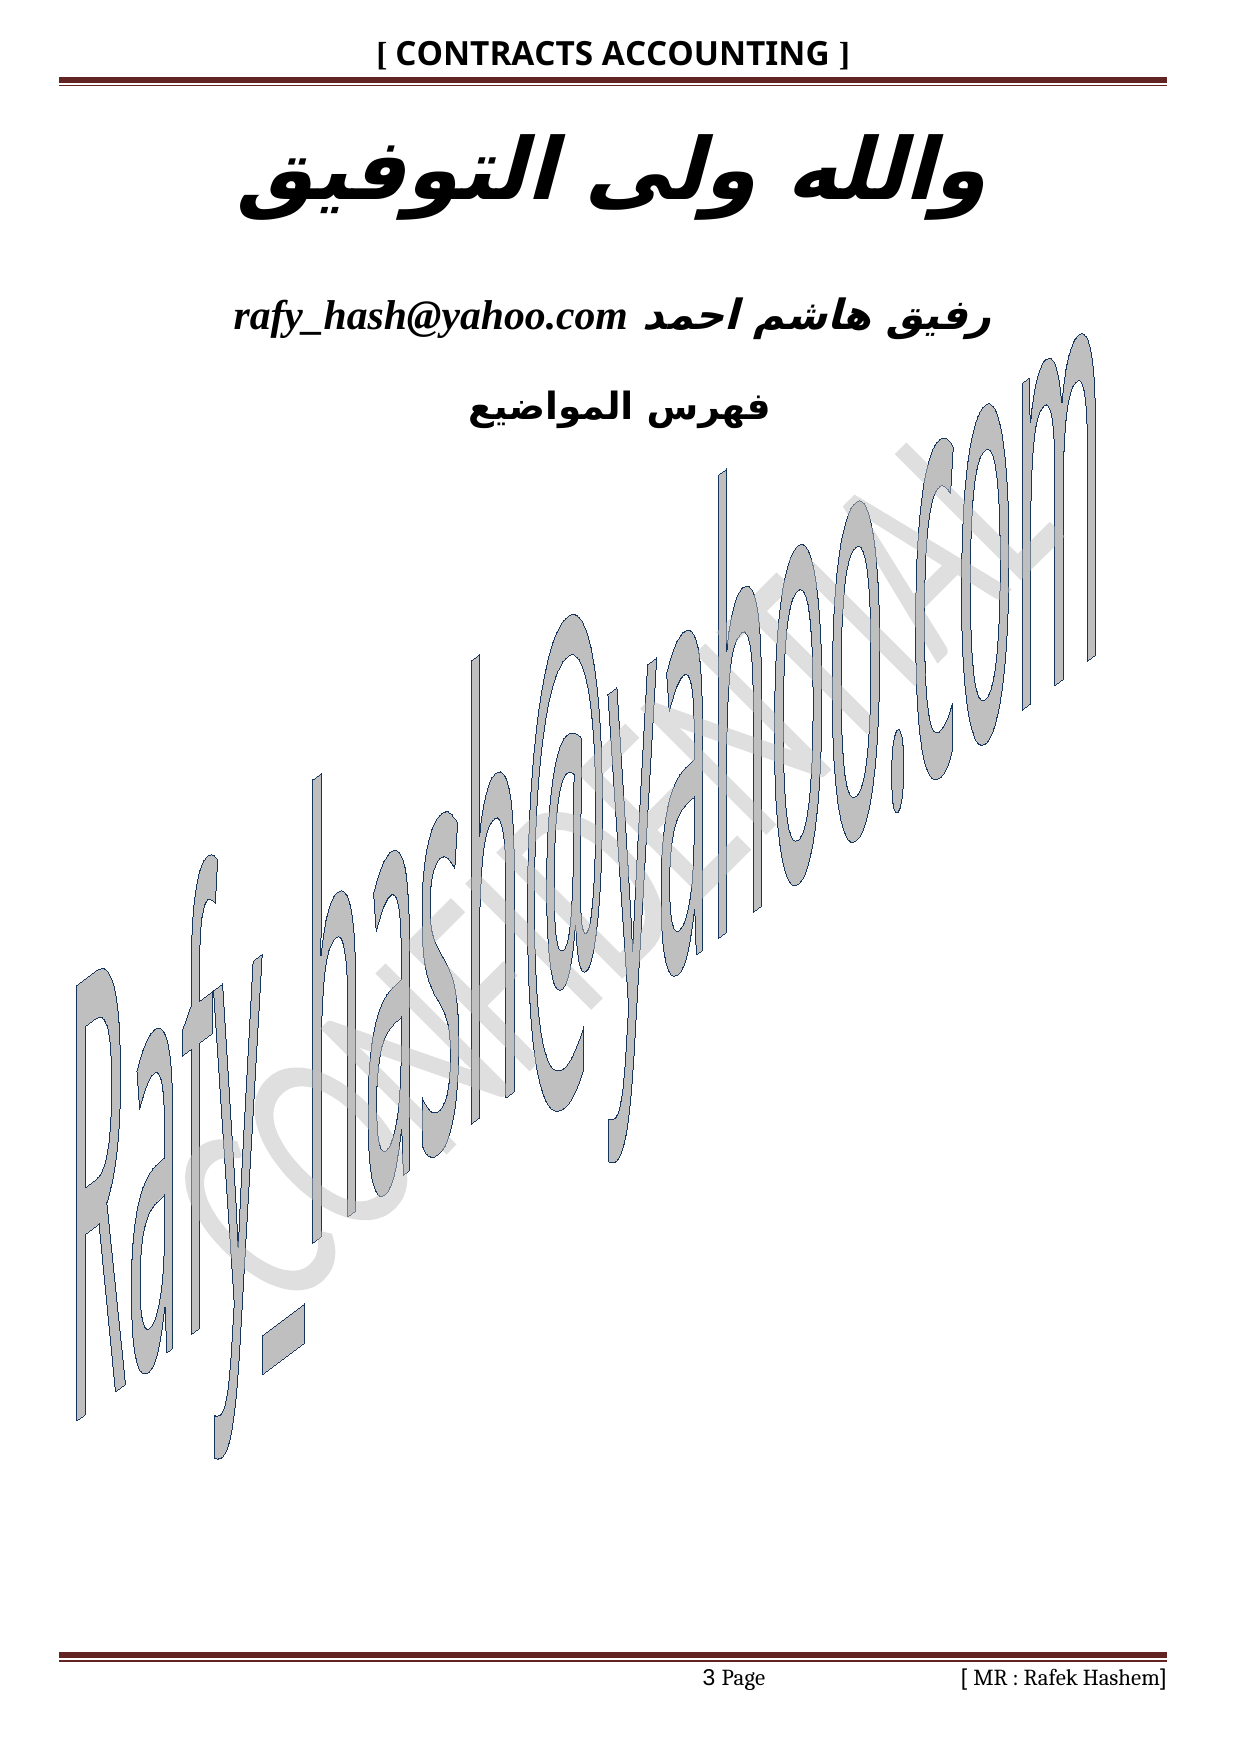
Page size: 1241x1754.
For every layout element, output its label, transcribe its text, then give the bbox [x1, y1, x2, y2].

text رفيق هاشم احمد rafy_hash@yahoo.com [59, 290, 1167, 339]
text والله ولى التوفيق [59, 120, 1167, 220]
text فهرس المواضيع [59, 384, 1167, 428]
